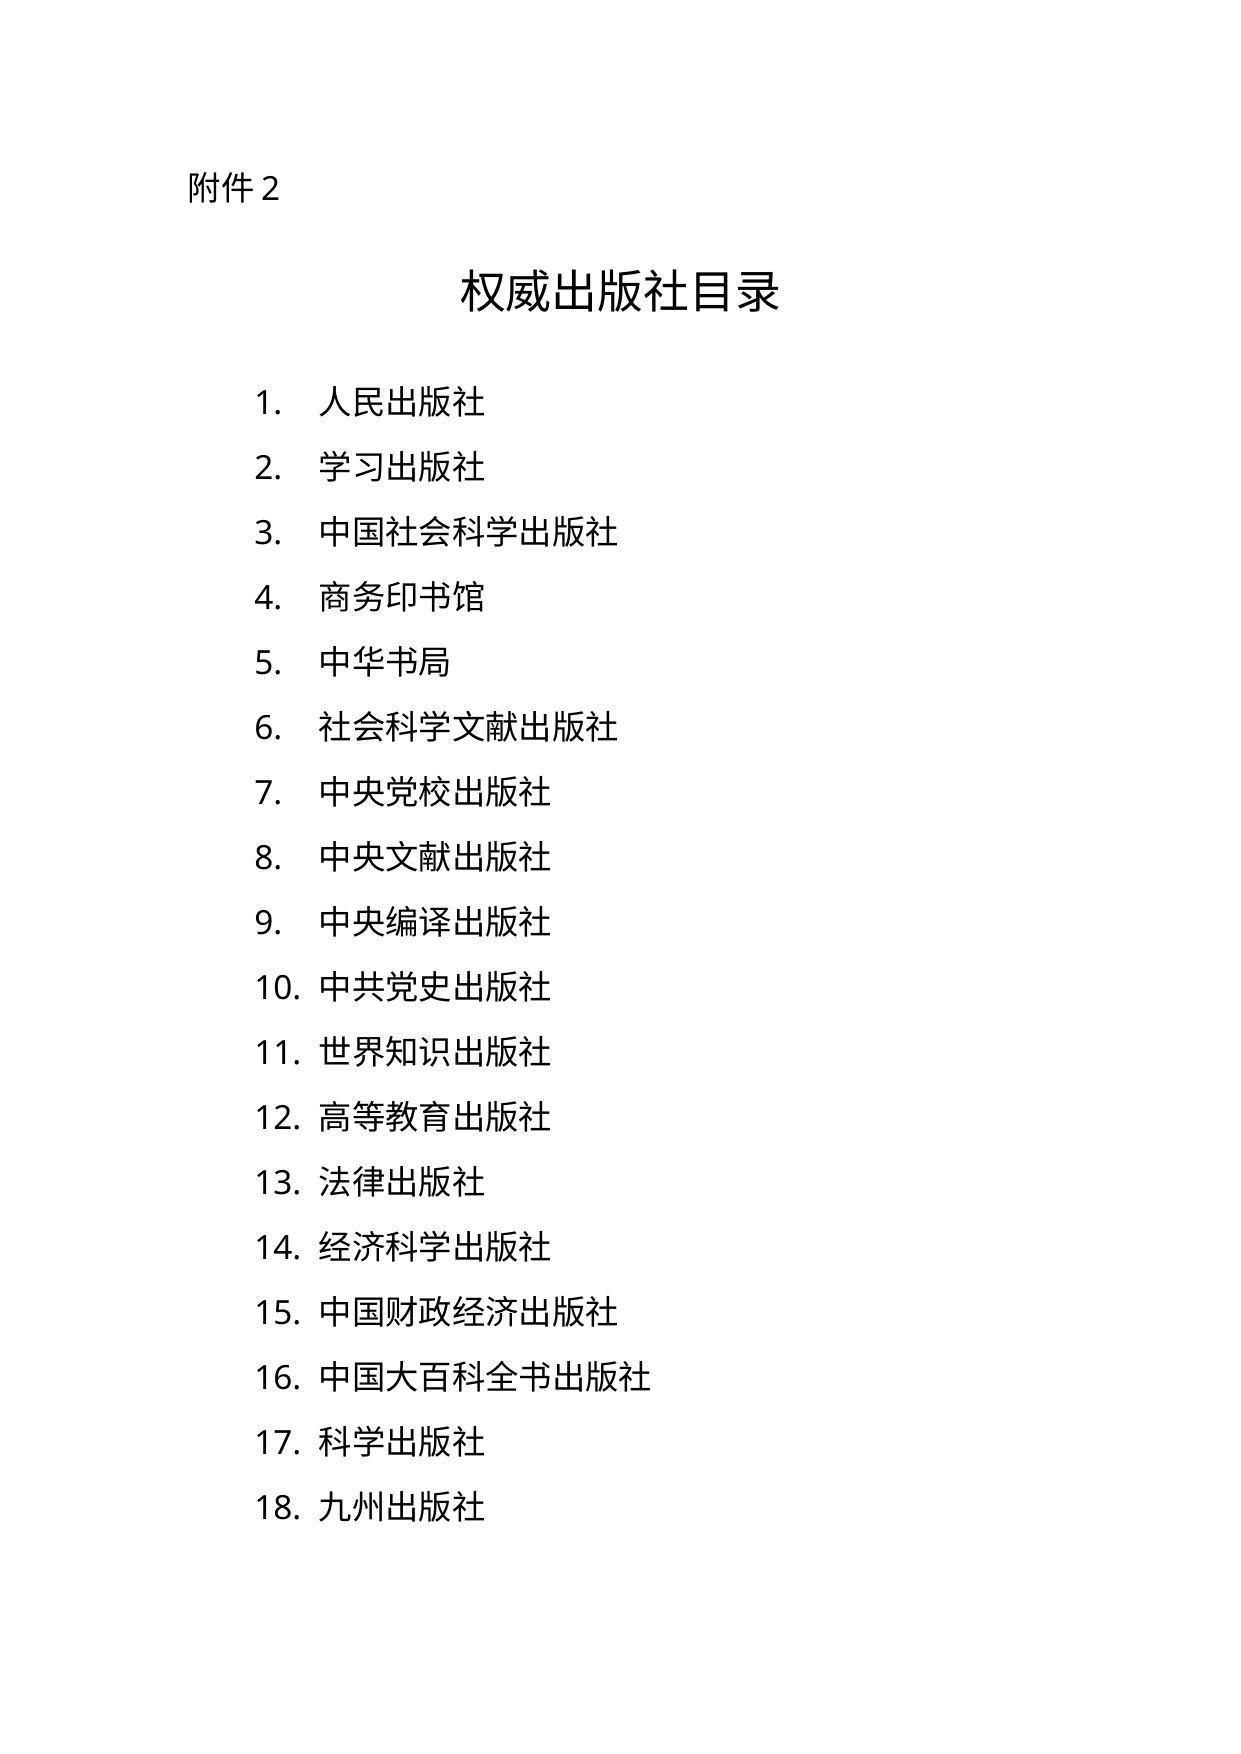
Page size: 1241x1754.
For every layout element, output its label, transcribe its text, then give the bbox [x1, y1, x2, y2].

list 社会科学文献出版社 [187, 693, 1053, 758]
list 科学出版社 [187, 1408, 1053, 1473]
list 经济科学出版社 [187, 1213, 1053, 1278]
list 商务印书馆 [187, 563, 1053, 628]
list 中国财政经济出版社 [187, 1278, 1053, 1343]
list 中华书局 [187, 628, 1053, 693]
list 人民出版社 [187, 368, 1053, 433]
list 中国大百科全书出版社 [187, 1343, 1053, 1408]
list 中国社会科学出版社 [187, 498, 1053, 563]
list 中共党史出版社 [187, 953, 1053, 1018]
list 中央文献出版社 [187, 823, 1053, 888]
list 九州出版社 [187, 1473, 1053, 1538]
list 世界知识出版社 [187, 1018, 1053, 1083]
list 高等教育出版社 [187, 1083, 1053, 1148]
list 学习出版社 [187, 433, 1053, 498]
list 法律出版社 [187, 1148, 1053, 1213]
list 中央编译出版社 [187, 888, 1053, 953]
text 附件2 [187, 162, 1053, 210]
list 中央党校出版社 [187, 758, 1053, 823]
text 权威出版社目录 [187, 256, 1053, 322]
